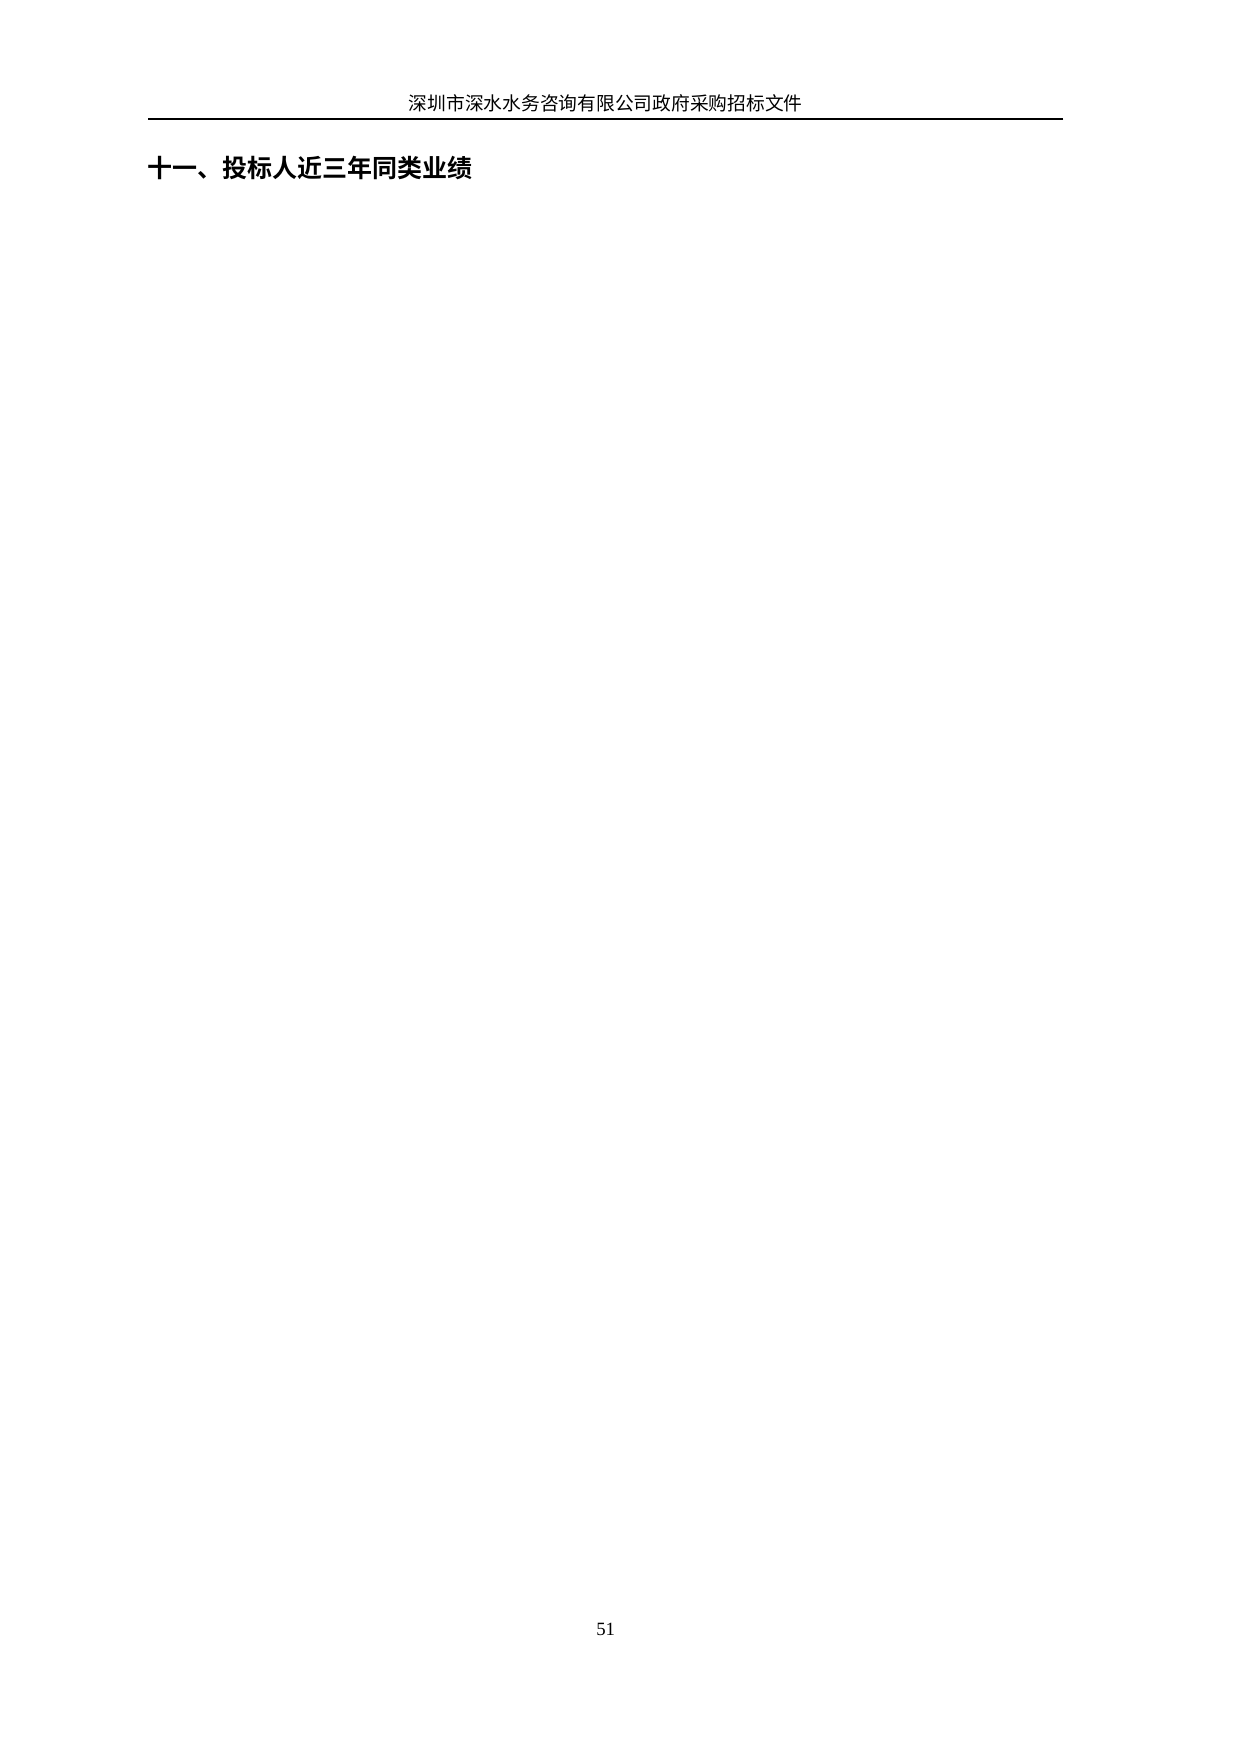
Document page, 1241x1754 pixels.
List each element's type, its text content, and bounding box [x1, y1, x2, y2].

text 投标人近三年同类业绩 [148, 149, 1063, 185]
